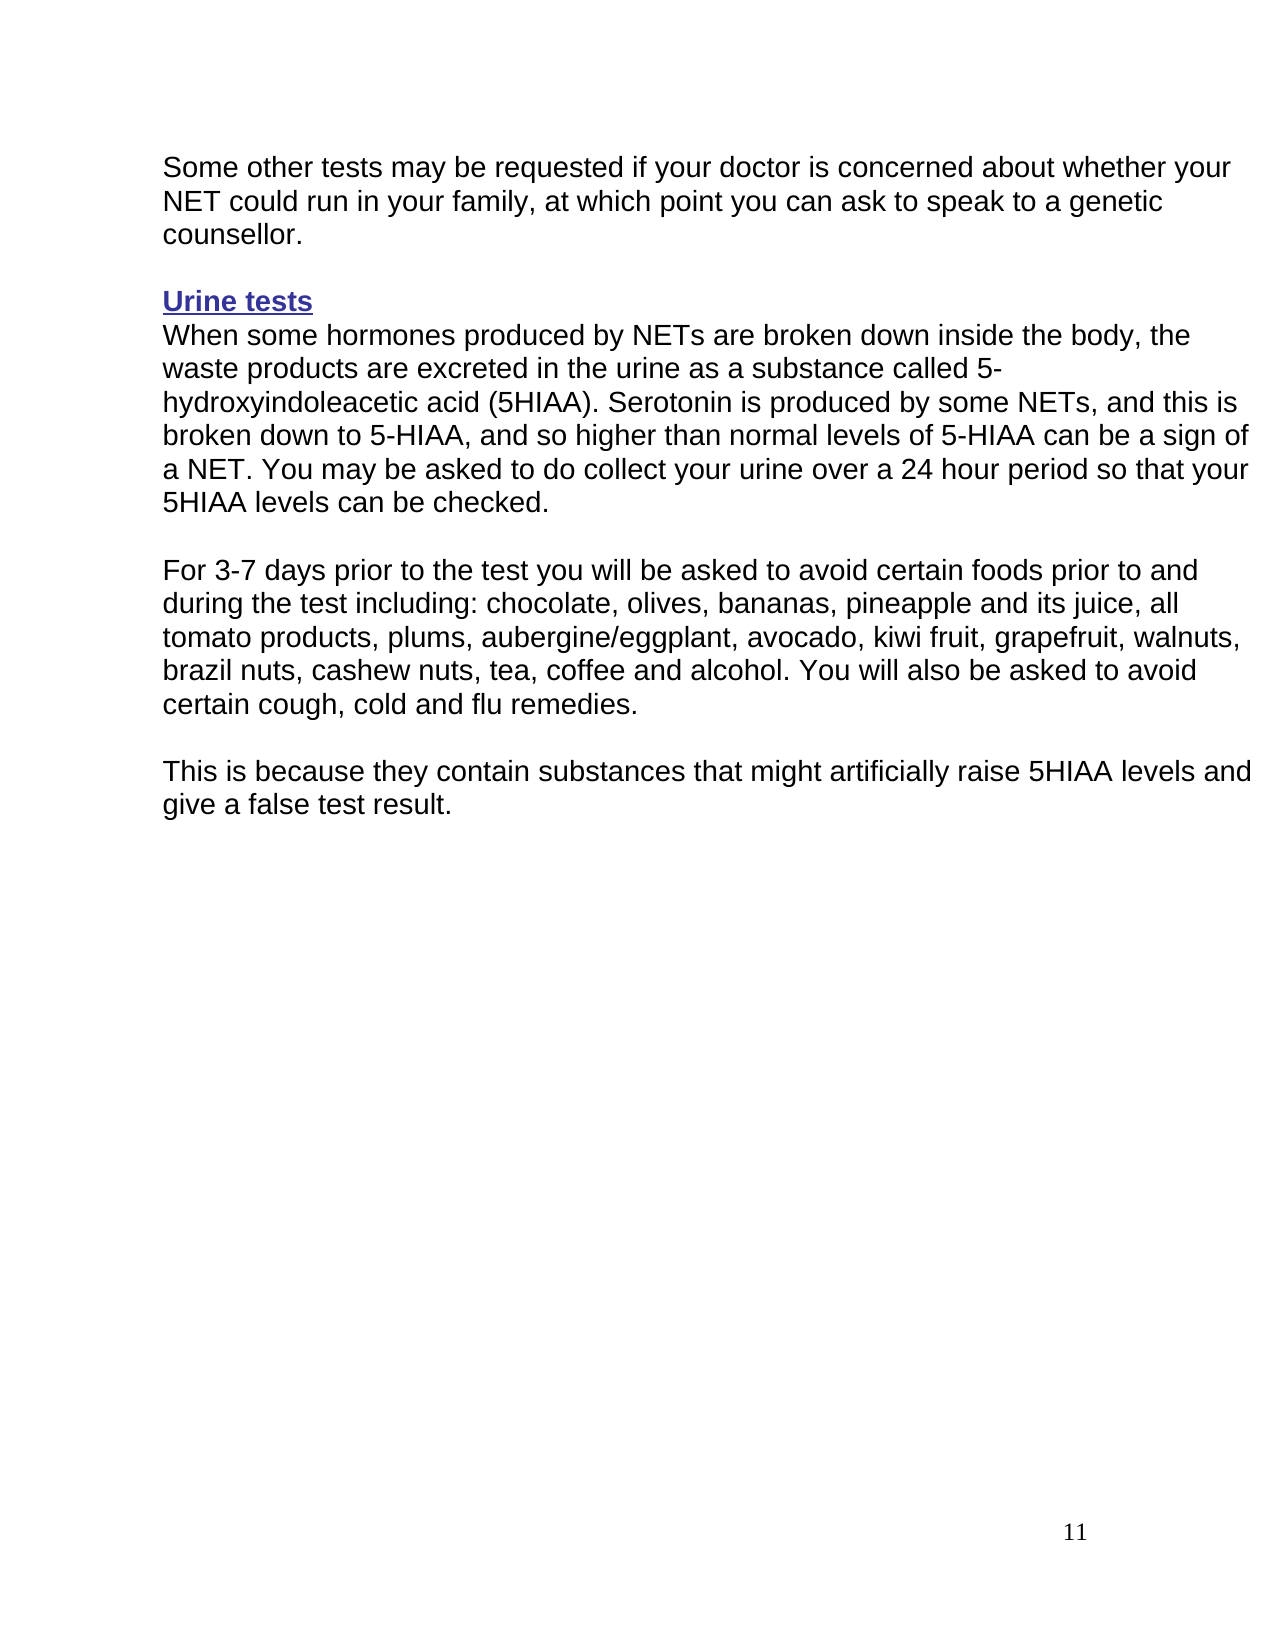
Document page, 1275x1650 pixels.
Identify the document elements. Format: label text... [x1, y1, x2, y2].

text When some hormones produced by NETs are broken down inside the body, the waste products are excreted in the urine as a substance called 5-hydroxyindoleacetic acid (5HIAA). Serotonin is produced by some NETs, and this is broken down to 5-HIAA, and so higher than normal levels of 5-HIAA can be a sign of a NET. You may be asked to do collect your urine over a 24 hour period so that your 5HIAA levels can be checked. [162, 318, 1256, 519]
text Urine tests [162, 284, 1256, 318]
text This is because they contain substances that might artificially raise 5HIAA levels and give a false test result. [162, 754, 1256, 821]
text Some other tests may be requested if your doctor is concerned about whether your NET could run in your family, at which point you can ask to speak to a genetic counsellor. [162, 150, 1256, 251]
text For 3-7 days prior to the test you will be asked to avoid certain foods prior to and during the test including: chocolate, olives, bananas, pineapple and its juice, all tomato products, plums, aubergine/eggplant, avocado, kiwi fruit, grapefruit, walnuts, brazil nuts, cashew nuts, tea, coffee and alcohol. You will also be asked to avoid certain cough, cold and flu remedies. [162, 552, 1256, 720]
